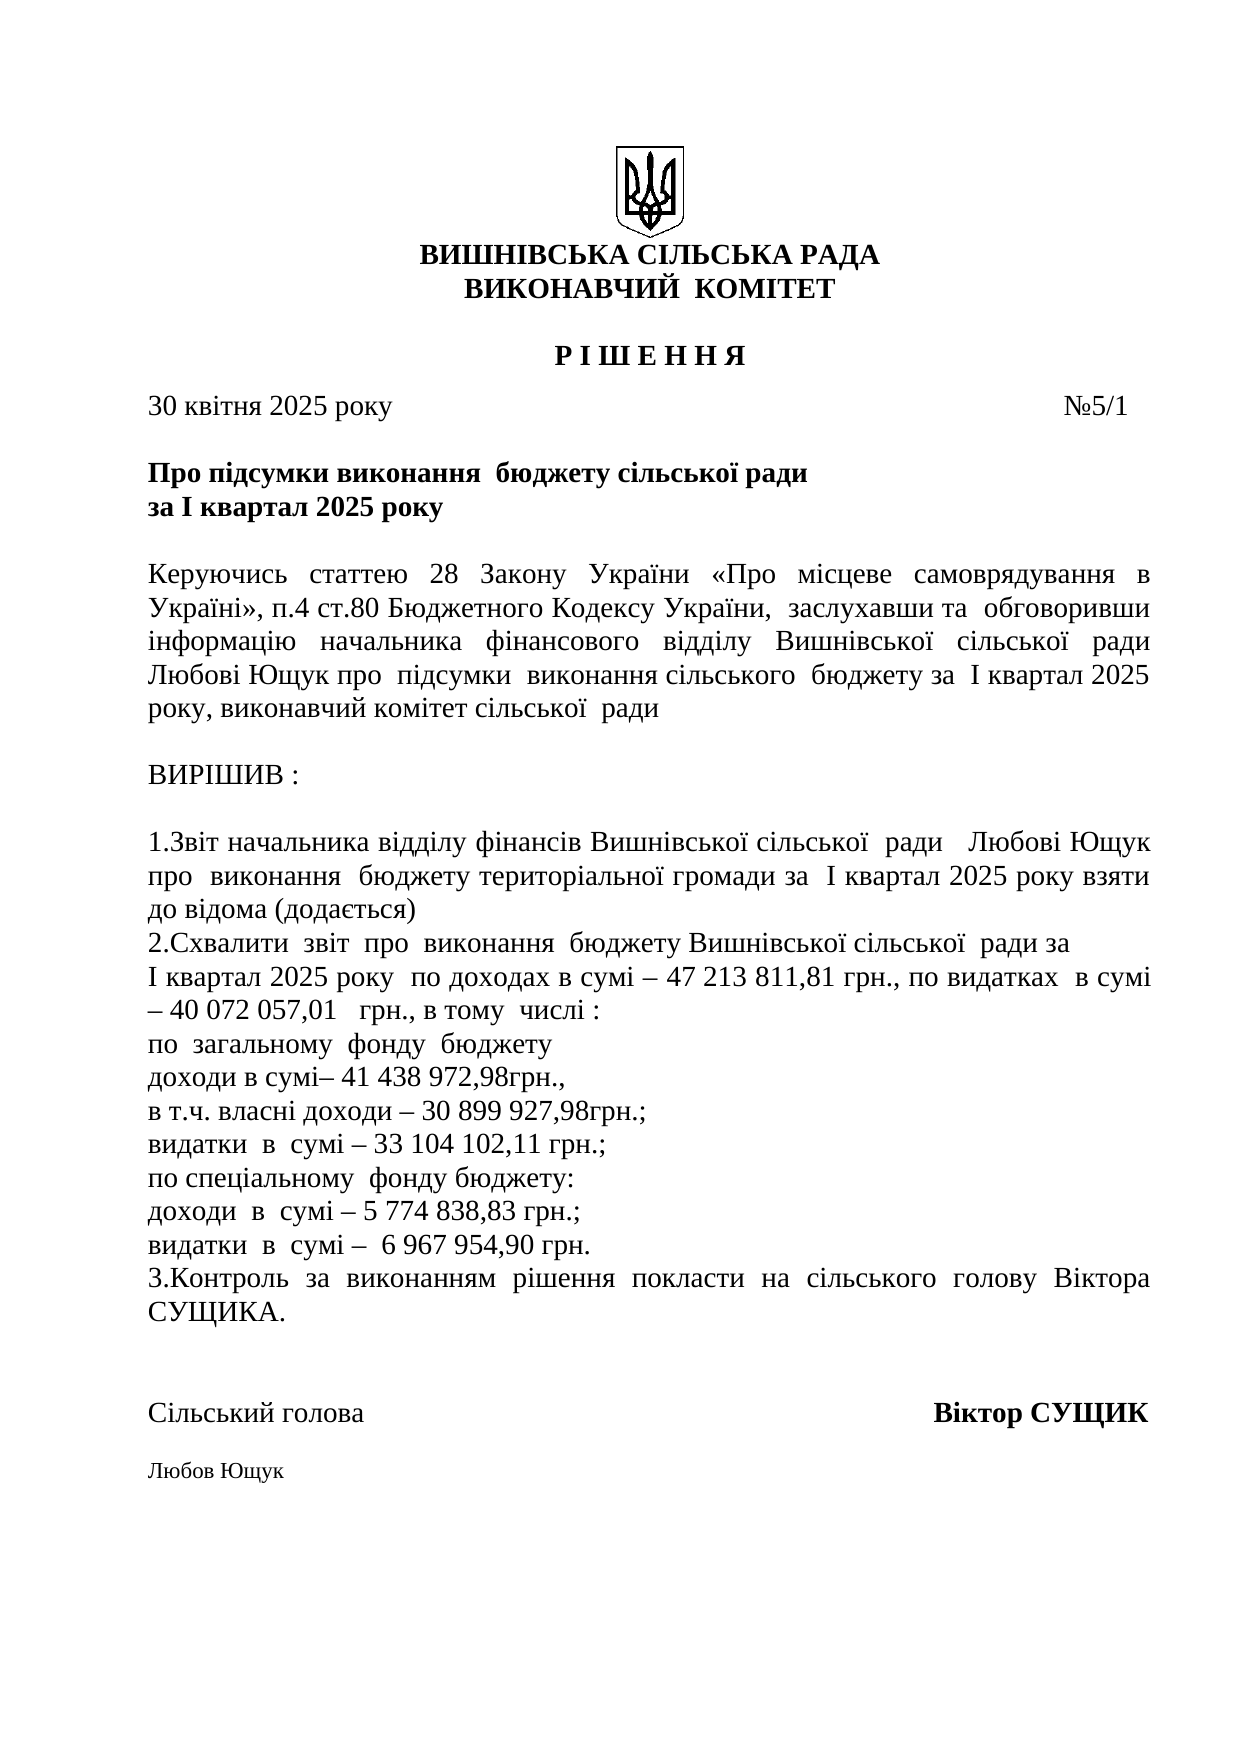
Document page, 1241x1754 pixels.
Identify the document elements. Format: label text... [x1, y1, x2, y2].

text 30 квітня 2025 року №5/1 [148, 388, 1152, 422]
text видатки в сумі – 33 104 102,11 грн.; [148, 1126, 1152, 1160]
text Сільський голова Віктор СУЩИК [148, 1395, 1152, 1428]
text видатки в сумі – 6 967 954,90 грн. [148, 1227, 1152, 1261]
text 1.Звіт начальника відділу фінансів Вишнівської сільської ради Любові Ющук про виконання бюджету територіальної громади за І квартал 2025 року взяти до відома (додається) [148, 824, 1152, 925]
text Любов Ющук [148, 1457, 1152, 1483]
text по спеціальному фонду бюджету: [148, 1160, 1152, 1193]
text ВИРІШИВ : [148, 757, 1152, 791]
text в т.ч. власні доходи – 30 899 927,98грн.; [148, 1093, 1152, 1126]
text ВИКОНАВЧИЙ КОМІТЕТ [148, 271, 1152, 304]
text Про підсумки виконання бюджету сільської ради [148, 456, 1152, 489]
text 2.Схвалити звіт про виконання бюджету Вишнівської сільської ради за [148, 925, 1152, 959]
text І квартал 2025 року по доходах в сумі – 47 213 811,81 грн., по видатках в сумі – 40 072 057,01 грн., в тому числі : [148, 959, 1152, 1026]
text по загальному фонду бюджету [148, 1026, 1152, 1059]
text доходи в сумі – 5 774 838,83 грн.; [148, 1193, 1152, 1227]
text 3.Контроль за виконанням рішення покласти на сільського голову Віктора СУЩИКА. [148, 1261, 1152, 1328]
text Керуючись статтею 28 Закону України «Про місцеве самоврядування в Україні», п.4 ст.80 Бюджетного Кодексу України, заслухавши та обговоривши інформацію начальника фінансового відділу Вишнівської сільської ради Любові Ющук про підсумки виконання сільського бюджету за І квартал 2025 року, виконавчий комітет сільської ради [148, 556, 1152, 724]
text ВИШНІВСЬКА СІЛЬСЬКА РАДА [148, 237, 1152, 271]
text Р І Ш Е Н Н Я [148, 338, 1152, 372]
text доходи в сумі– 41 438 972,98грн., [148, 1059, 1152, 1093]
picture [615, 146, 684, 238]
text за І квартал 2025 року [148, 489, 1152, 523]
